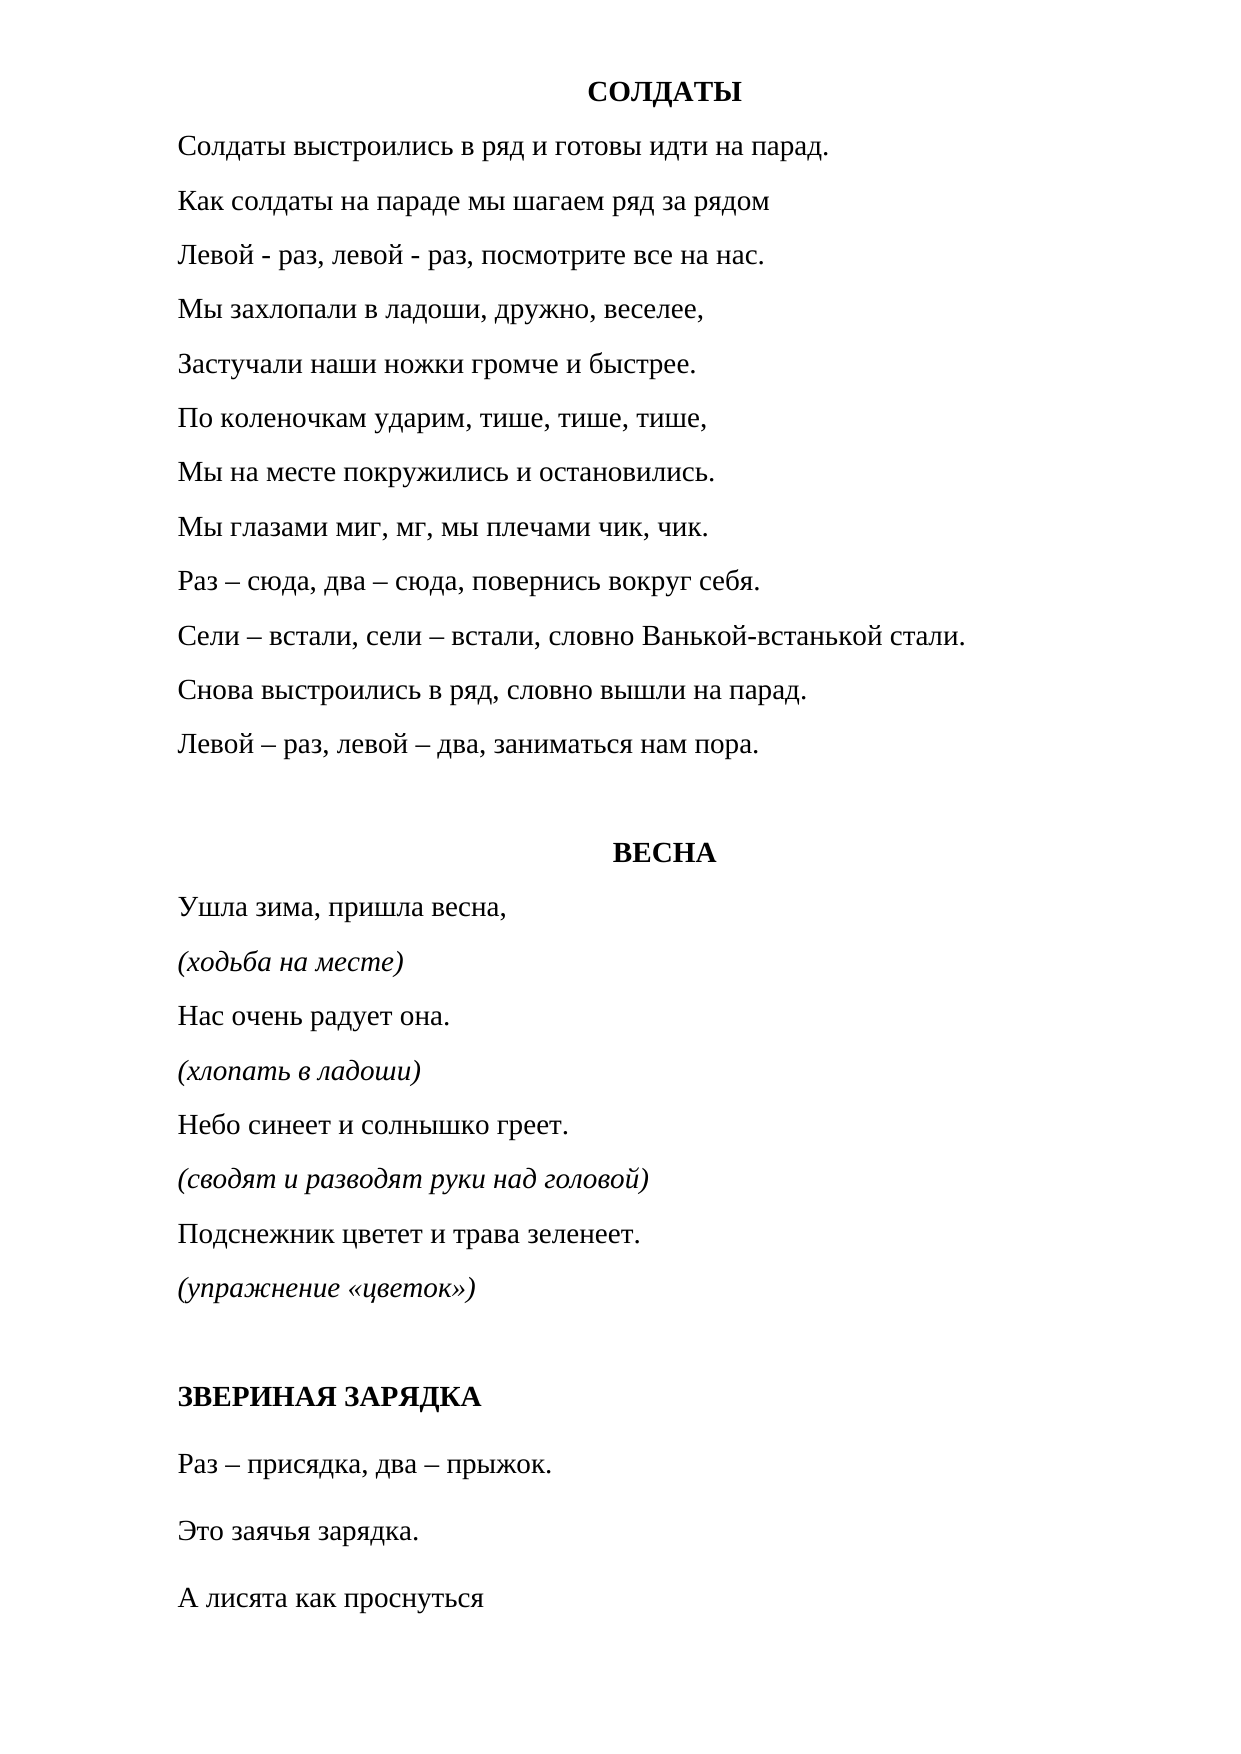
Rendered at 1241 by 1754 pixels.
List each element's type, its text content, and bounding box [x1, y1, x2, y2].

text (хлопать в ладоши) [177, 1053, 1152, 1086]
text Солдаты выстроились в ряд и готовы идти на парад. [177, 128, 1152, 162]
text Мы на месте покружились и остановились. [177, 454, 1152, 488]
text Мы глазами миг, мг, мы плечами чик, чик. [177, 509, 1152, 542]
text Подснежник цветет и трава зеленеет. [177, 1216, 1152, 1249]
text Левой – раз, левой – два, заниматься нам пора. [177, 726, 1152, 760]
text (сводят и разводят руки над головой) [177, 1161, 1152, 1195]
text Снова выстроились в ряд, словно вышли на парад. [177, 672, 1152, 706]
text Нас очень радует она. [177, 998, 1152, 1032]
text ВЕСНА [177, 835, 1152, 869]
text СОЛДАТЫ [177, 74, 1152, 107]
text (упражнение «цветок») [177, 1270, 1152, 1304]
text Застучали наши ножки громче и быстрее. [177, 346, 1152, 379]
text ЗВЕРИНАЯ ЗАРЯДКА Раз – присядка, два – прыжок. Это заячья зарядка. А лисята как проснуться [177, 1379, 1152, 1614]
text По коленочкам ударим, тише, тише, тише, [177, 400, 1152, 434]
text Раз – сюда, два – сюда, повернись вокруг себя. [177, 563, 1152, 597]
text Сели – встали, сели – встали, словно Ванькой-встанькой стали. [177, 618, 1152, 651]
text (ходьба на месте) [177, 944, 1152, 977]
text Левой - раз, левой - раз, посмотрите все на нас. [177, 237, 1152, 271]
text Мы захлопали в ладоши, дружно, веселее, [177, 291, 1152, 325]
text Небо синеет и солнышко греет. [177, 1107, 1152, 1141]
text Как солдаты на параде мы шагаем ряд за рядом [177, 183, 1152, 216]
text Ушла зима, пришла весна, [177, 889, 1152, 923]
